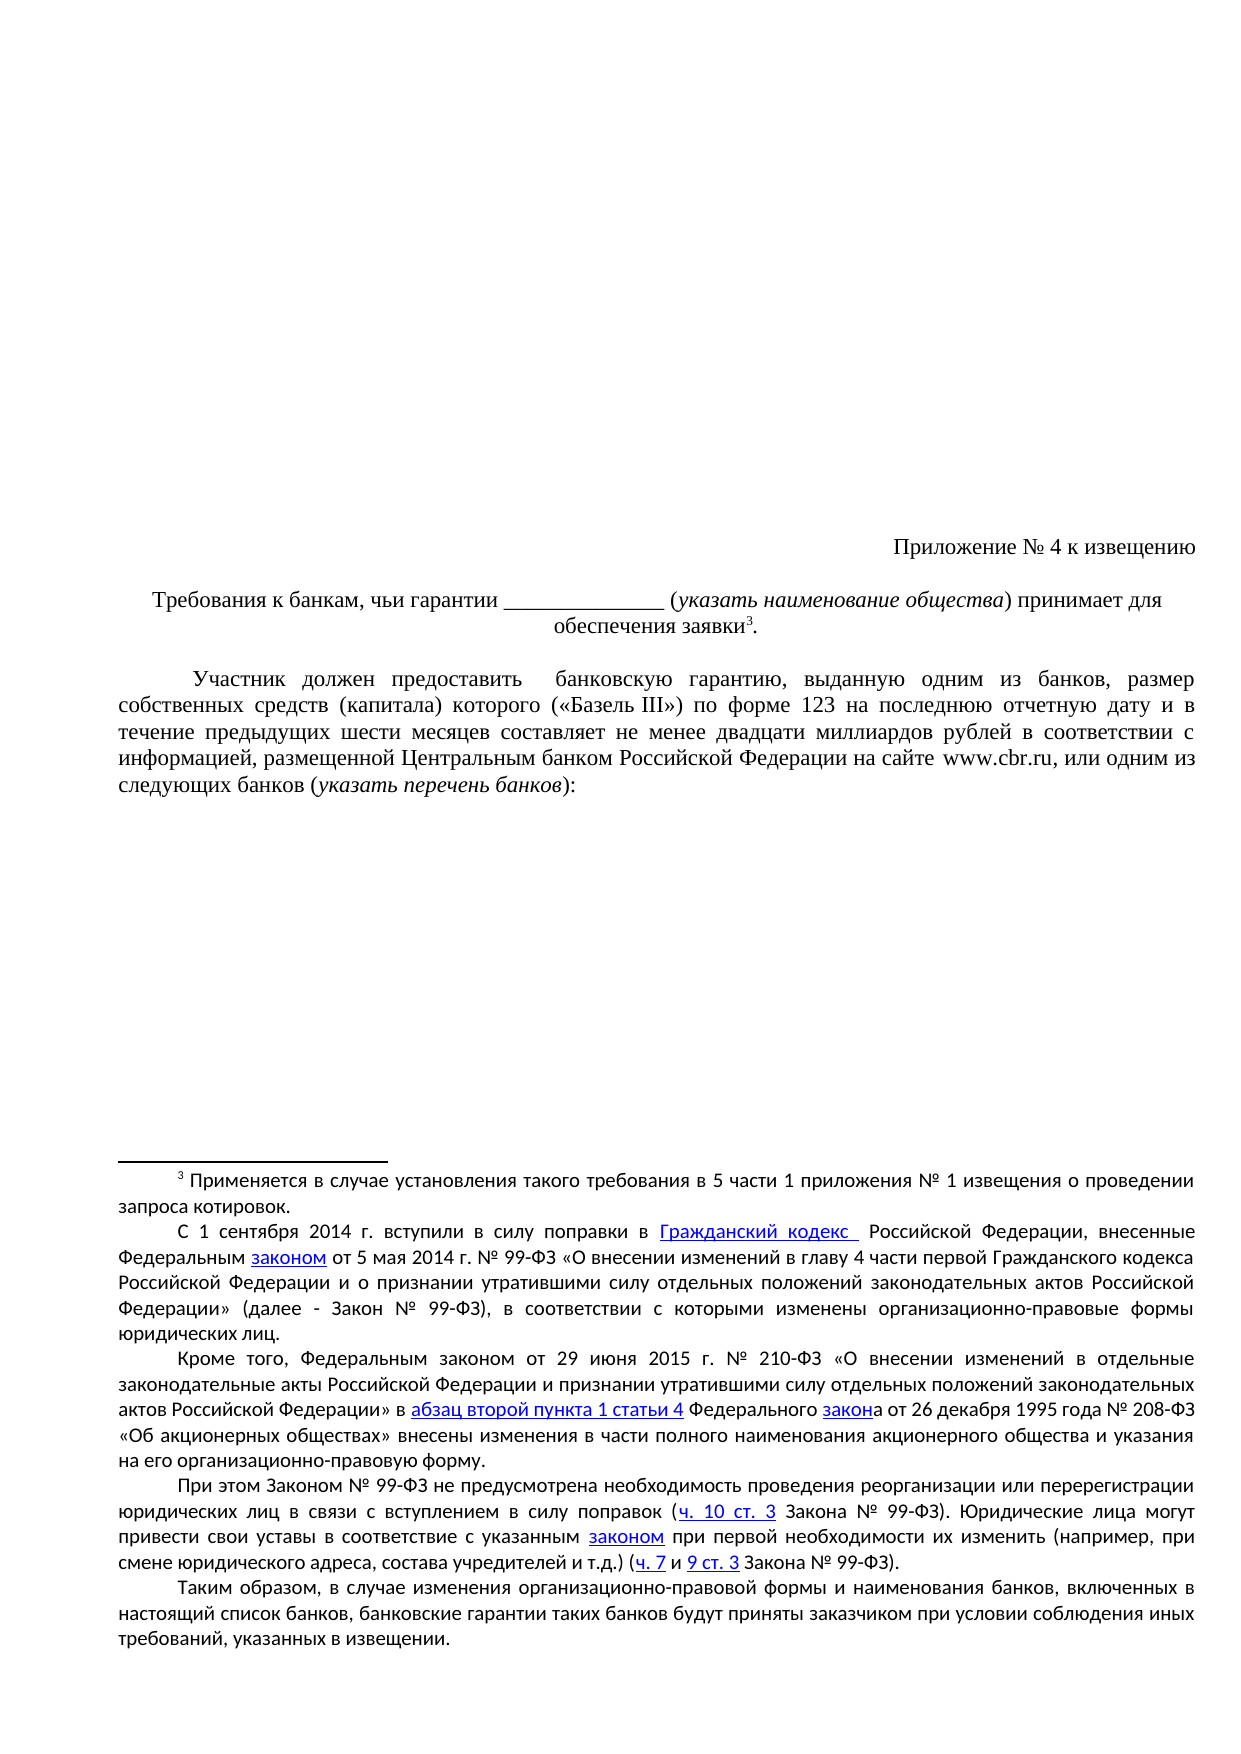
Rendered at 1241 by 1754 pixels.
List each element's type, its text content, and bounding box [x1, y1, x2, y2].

text Требования к банкам, чьи гарантии ______________ (указать наименование общества) принимает для обеспечения заявки. [118, 586, 1196, 639]
text Приложение № 4 к извещению [118, 533, 1196, 560]
text Участник должен предоставить банковскую гарантию, выданную одним из банков, размер собственных средств (капитала) которого («Базель III») по форме 123 на последнюю отчетную дату и в течение предыдущих шести месяцев составляет не менее двадцати миллиардов рублей в соответствии с информацией, размещенной Центральным банком Российской Федерации на сайте www.cbr.ru, или одним из следующих банков (указать перечень банков): [118, 665, 1196, 797]
